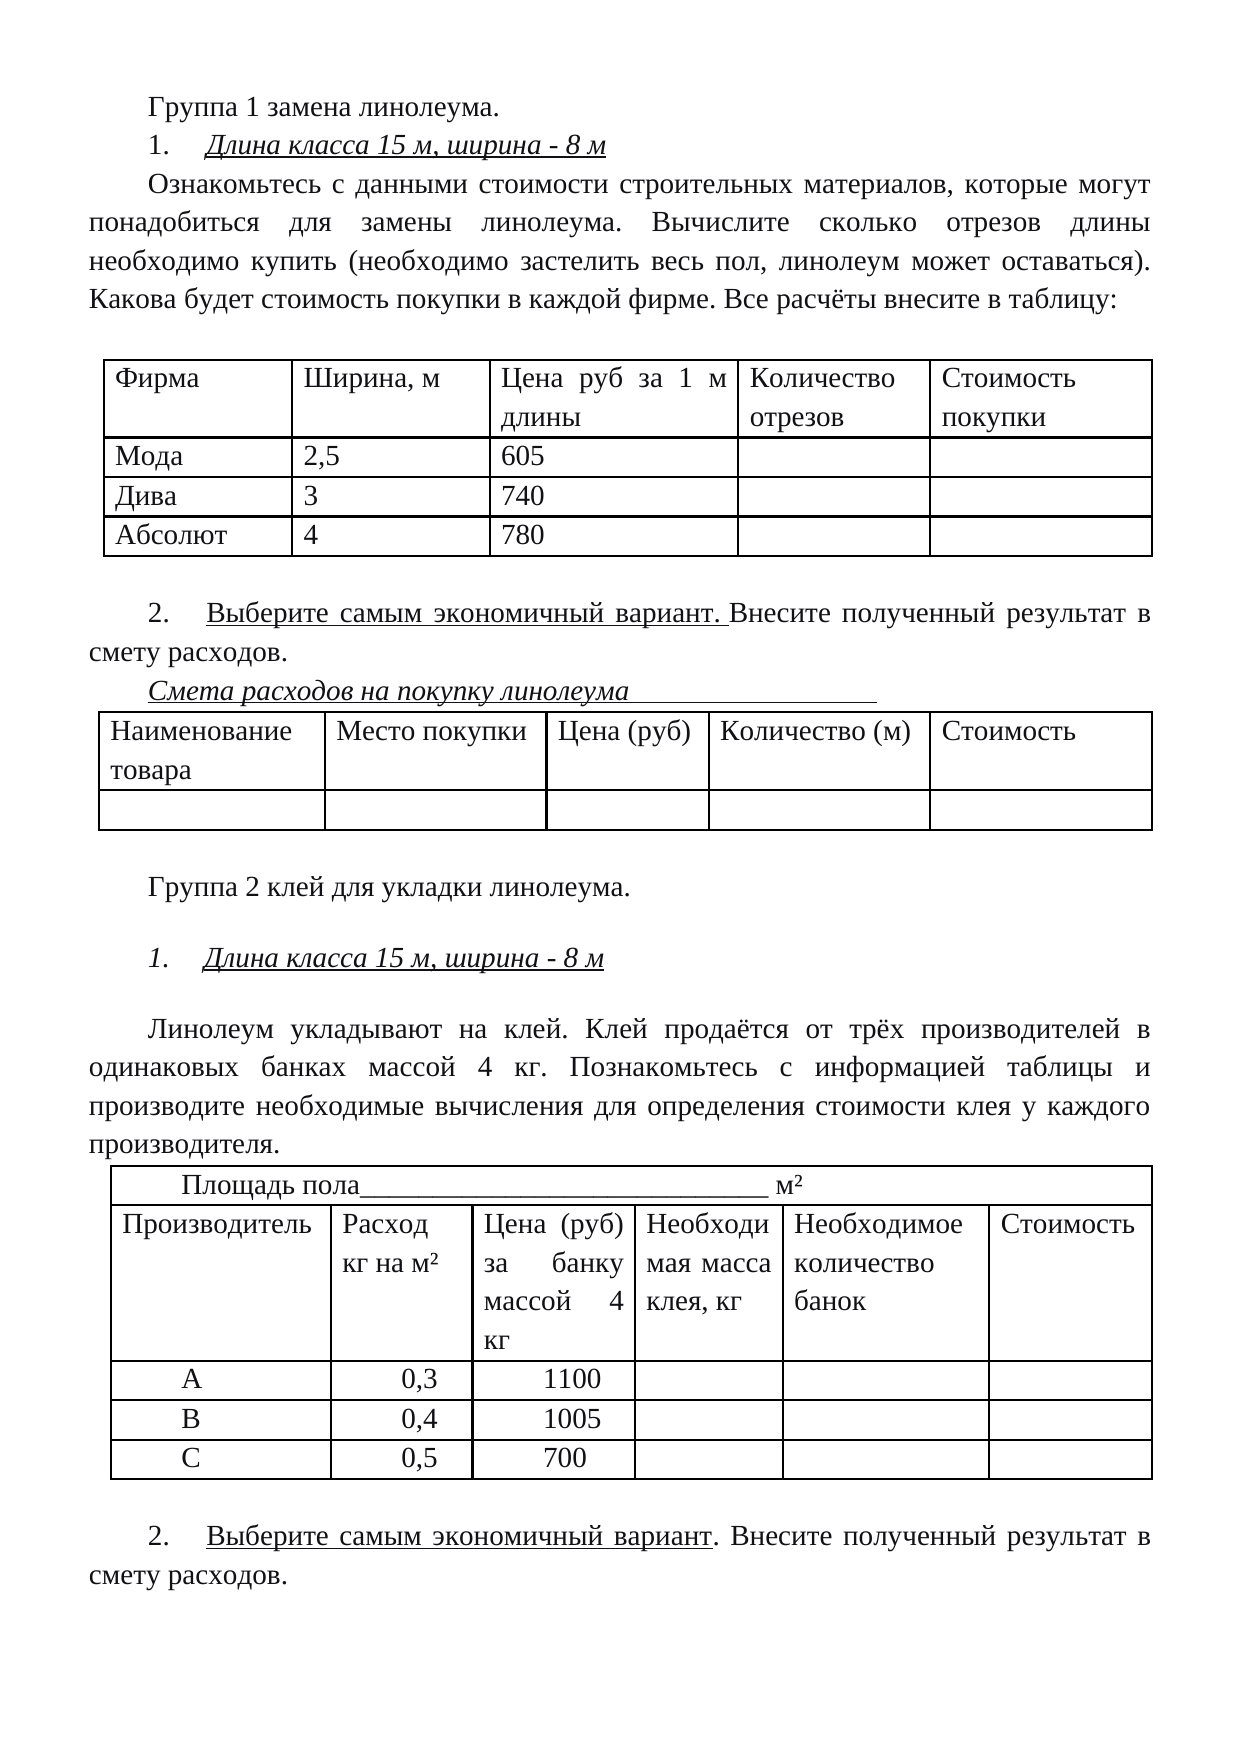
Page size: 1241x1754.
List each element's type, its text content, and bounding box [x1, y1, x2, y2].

table_cell [931, 518, 1151, 555]
table_cell С [112, 1441, 330, 1478]
table_cell [990, 1401, 1151, 1438]
table_cell 0,5 [332, 1441, 471, 1478]
list Длина класса 15 м, ширина - 8 м [148, 940, 1152, 973]
table_cell 1100 [474, 1362, 634, 1399]
table_cell [636, 1441, 782, 1478]
table_header Стоимость покупки [931, 361, 1151, 436]
table_cell Дива [105, 478, 291, 515]
text Ознакомьтесь с данными стоимости строительных материалов, которые могут понадобиться для замены линолеума. Вычислите сколько отрезов длины необходимо купить (необходимо застелить весь пол, линолеум может оставаться). Какова будет стоимость покупки в каждой фирме. Все расчёты внесите в таблицу: [89, 166, 1152, 315]
table_header Ширина, м [293, 361, 489, 436]
table_cell Необходимая масса клея, кг [636, 1206, 782, 1359]
table_header Количество отрезов [739, 361, 929, 436]
table_header Цена руб за 1 м длины [491, 361, 737, 436]
text Смета расходов на покупку линолеума [89, 673, 1152, 706]
table_cell 1005 [474, 1401, 634, 1438]
table_cell [710, 791, 929, 829]
table_cell [784, 1362, 988, 1399]
table_cell Производитель [112, 1206, 330, 1359]
table_header Площадь пола____________________________ м² [112, 1167, 1151, 1204]
table_cell 2,5 [293, 439, 489, 476]
table_cell [548, 791, 708, 829]
table_cell 700 [474, 1441, 634, 1478]
table_cell Абсолют [105, 518, 291, 555]
table_cell Мода [105, 439, 291, 476]
table_cell [100, 791, 324, 829]
table_cell 3 [293, 478, 489, 515]
table_cell [739, 478, 929, 515]
table_header Наименование товара [100, 713, 324, 789]
table_cell А [112, 1362, 330, 1399]
text 1. Длина класса 15 м, ширина - 8 м [89, 127, 1152, 161]
table_cell Цена (руб) за банку массой 4 кг [474, 1206, 634, 1359]
table_cell [931, 791, 1151, 829]
text Линолеум укладывают на клей. Клей продаётся от трёх производителей в одинаковых банках массой 4 кг. Познакомьтесь с информацией таблицы и производите необходимые вычисления для определения стоимости клея у каждого производителя. [89, 1011, 1152, 1160]
table_cell 4 [293, 518, 489, 555]
table_cell 0,4 [332, 1401, 471, 1438]
table_cell 0,3 [332, 1362, 471, 1399]
text 2. Выберите самым экономичный вариант. Внесите полученный результат в смету расходов. [89, 1518, 1152, 1591]
text Группа 2 клей для укладки линолеума. [89, 869, 1152, 903]
text 2. Выберите самым экономичный вариант. Внесите полученный результат в смету расходов. [89, 596, 1152, 668]
table_cell В [112, 1401, 330, 1438]
table_cell [326, 791, 545, 829]
table_cell [990, 1441, 1151, 1478]
table_cell 605 [491, 439, 737, 476]
table_cell Необходимое количество банок [784, 1206, 988, 1359]
table_cell [636, 1362, 782, 1399]
table_cell [931, 439, 1151, 476]
table_header Количество (м) [710, 713, 929, 789]
table_cell [739, 439, 929, 476]
table_cell [739, 518, 929, 555]
table_cell 740 [491, 478, 737, 515]
table_cell Стоимость [990, 1206, 1151, 1359]
table_cell [784, 1441, 988, 1478]
table_cell [636, 1401, 782, 1438]
table_cell [784, 1401, 988, 1438]
table_cell [990, 1362, 1151, 1399]
table_header Место покупки [326, 713, 545, 789]
text Группа 1 замена линолеума. [89, 89, 1152, 122]
table_cell 780 [491, 518, 737, 555]
table_header Стоимость [931, 713, 1151, 789]
table_header Фирма [105, 361, 291, 436]
table_cell Расход кг на м² [332, 1206, 471, 1359]
table_header Цена (руб) [548, 713, 708, 789]
table_cell [931, 478, 1151, 515]
